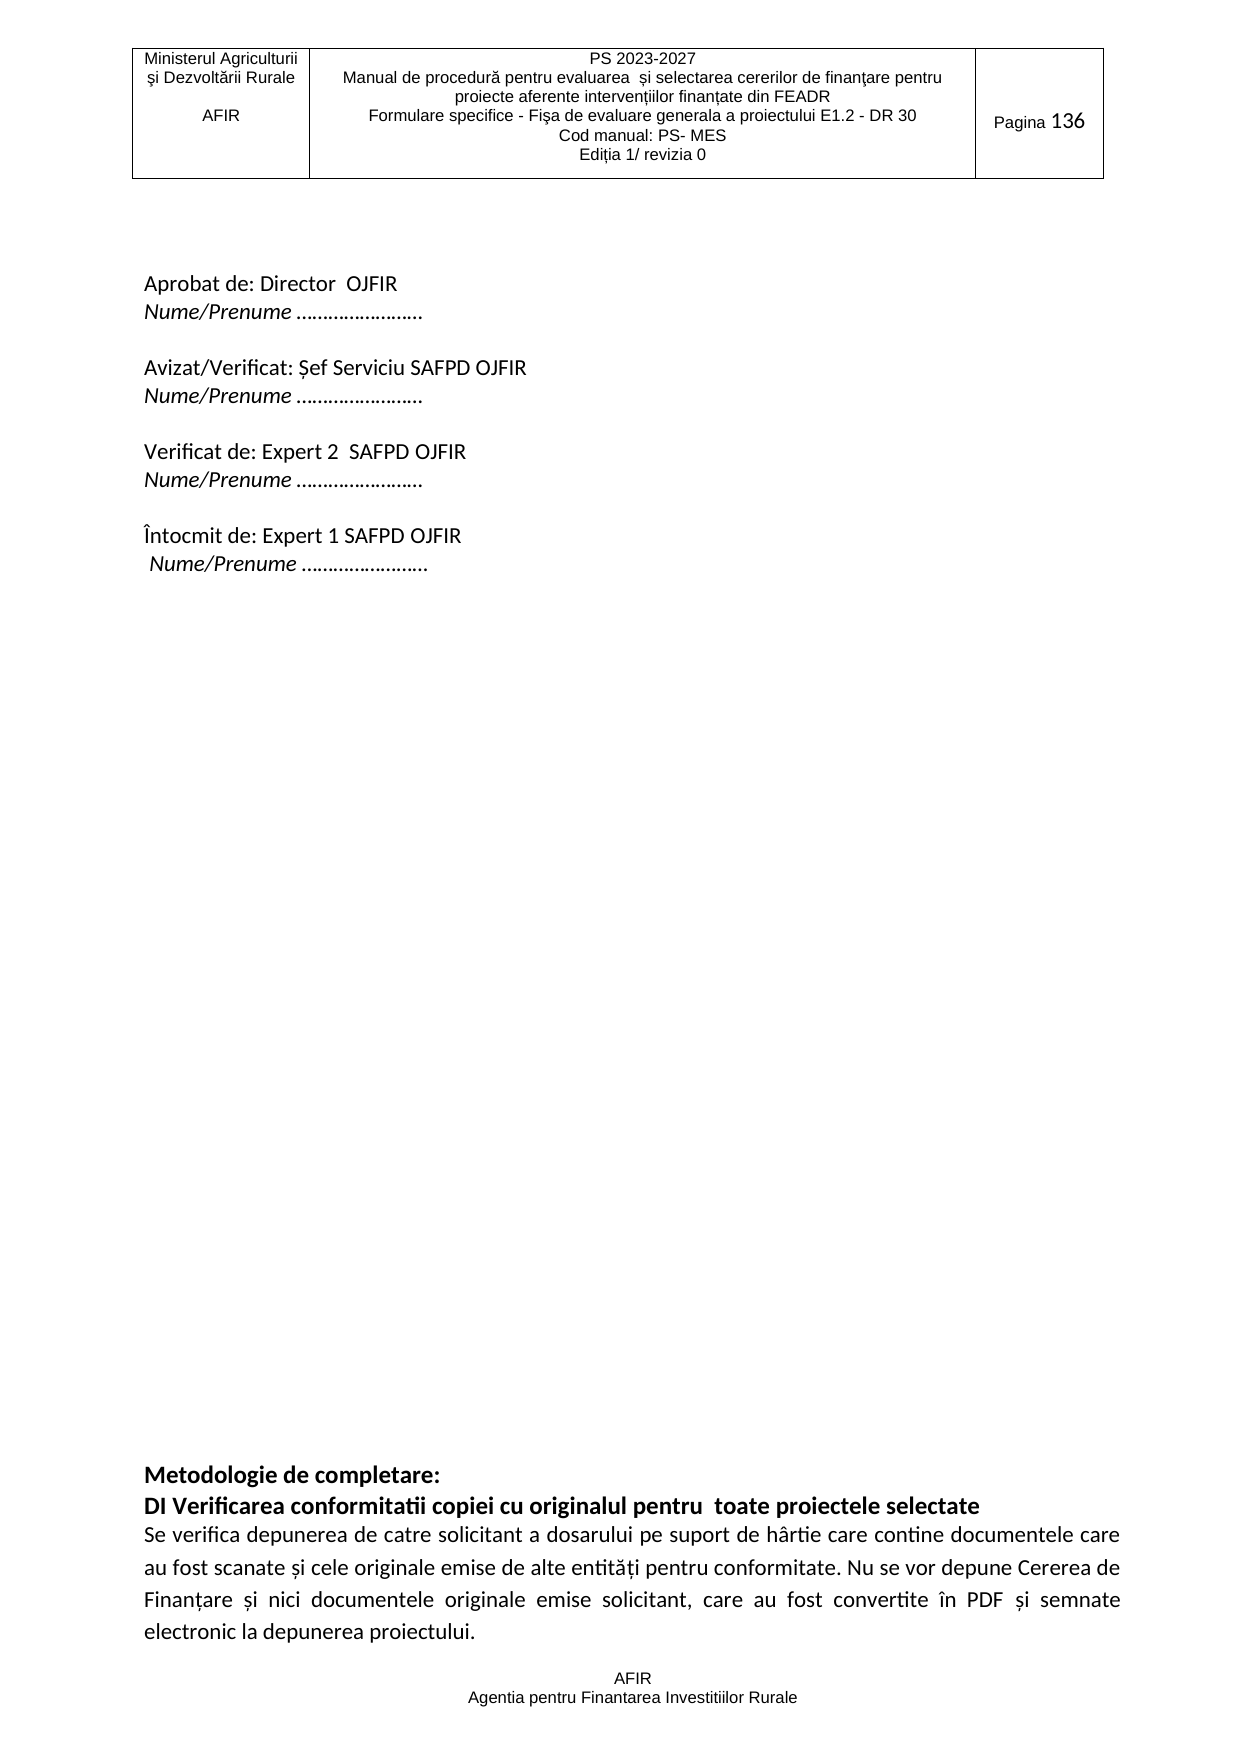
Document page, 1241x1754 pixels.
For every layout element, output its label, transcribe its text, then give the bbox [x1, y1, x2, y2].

text DI Verificarea conformitatii copiei cu originalul pentru toate proiectele selectate [144, 1490, 1122, 1521]
text Avizat/Verificat: Şef Serviciu SAFPD OJFIR [144, 353, 1122, 381]
text Aprobat de: Director OJFIR [144, 269, 1122, 297]
text Nume/Prenume …………………… [144, 297, 1122, 325]
text Se verifica depunerea de catre solicitant a dosarului pe suport de hârtie care contine documentele care au fost scanate și cele originale emise de alte entități pentru conformitate. Nu se vor depune Cererea de Finanțare și nici documentele originale emise solicitant, care au fost convertite în PDF și semnate electronic la depunerea proiectului. [144, 1521, 1122, 1645]
text Întocmit de: Expert 1 SAFPD OJFIR [144, 521, 1122, 549]
text Verificat de: Expert 2 SAFPD OJFIR [144, 437, 1122, 465]
text Nume/Prenume …………………… [144, 381, 1122, 409]
text Nume/Prenume …………………… [144, 465, 1122, 493]
text Metodologie de completare: [144, 1459, 1122, 1490]
text Nume/Prenume …………………… [144, 549, 1122, 577]
